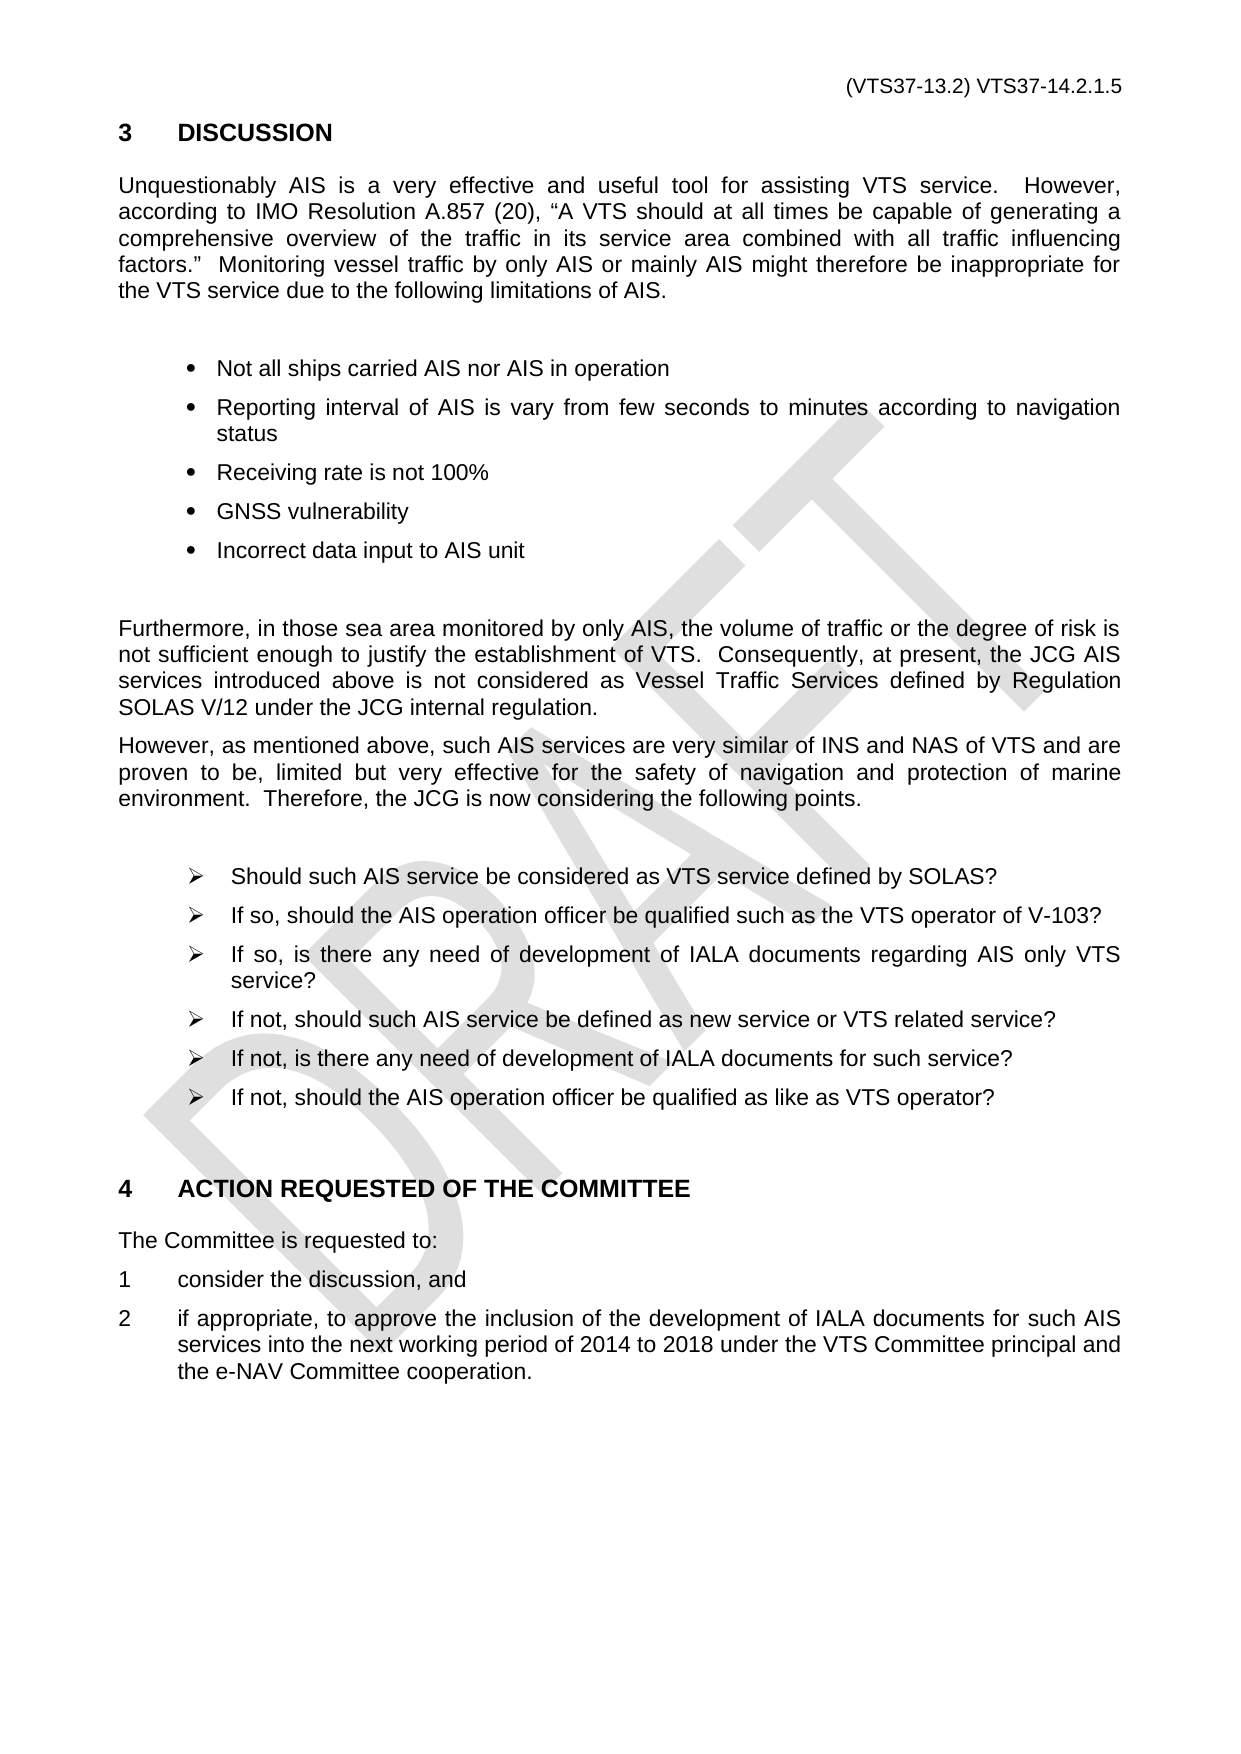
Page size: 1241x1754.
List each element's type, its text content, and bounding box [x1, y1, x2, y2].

list GNSS vulnerability [187, 498, 1122, 524]
list Receiving rate is not 100% [187, 459, 1122, 485]
list If not, is there any need of development of IALA documents for such service? [187, 1044, 1122, 1071]
list If not, should the AIS operation officer be qualified as like as VTS operator? [187, 1083, 1122, 1110]
list If so, is there any need of development of IALA documents regarding AIS only VTS service? [187, 941, 1122, 993]
text Unquestionably AIS is a very effective and useful tool for assisting VTS service. However, according to IMO Resolution A.857 (20), “A VTS should at all times be capable of generating a comprehensive overview of the traffic in its service area combined with all traffic influencing factors.” Monitoring vessel traffic by only AIS or mainly AIS might therefore be inappropriate for the VTS service due to the following limitations of AIS. [118, 172, 1122, 304]
list Should such AIS service be considered as VTS service defined by SOLAS? [187, 863, 1122, 889]
list if appropriate, to approve the inclusion of the development of IALA documents for such AIS services into the next working period of 2014 to 2018 under the VTS Committee principal and the e-NAV Committee cooperation. [118, 1305, 1122, 1384]
list Incorrect data input to AIS unit [187, 537, 1122, 563]
list Reporting interval of AIS is vary from few seconds to minutes according to navigation status [187, 394, 1122, 447]
list consider the discussion, and [118, 1266, 1122, 1293]
list If not, should such AIS service be defined as new service or VTS related service? [187, 1006, 1122, 1032]
text However, as mentioned above, such AIS services are very similar of INS and NAS of VTS and are proven to be, limited but very effective for the safety of navigation and protection of marine environment. Therefore, the JCG is now considering the following points. [118, 732, 1122, 811]
subtitle Action requested of the Committee [118, 1174, 1122, 1202]
text Furthermore, in those sea area monitored by only AIS, the volume of traffic or the degree of risk is not sufficient enough to justify the establishment of VTS. Consequently, at present, the JCG AIS services introduced above is not considered as Vessel Traffic Services defined by Regulation SOLAS V/12 under the JCG internal regulation. [118, 614, 1122, 720]
subtitle Discussion [118, 118, 1122, 147]
list If so, should the AIS operation officer be qualified such as the VTS operator of V-103? [187, 902, 1122, 928]
text The Committee is requested to: [118, 1227, 1122, 1254]
list Not all ships carried AIS nor AIS in operation [187, 355, 1122, 381]
